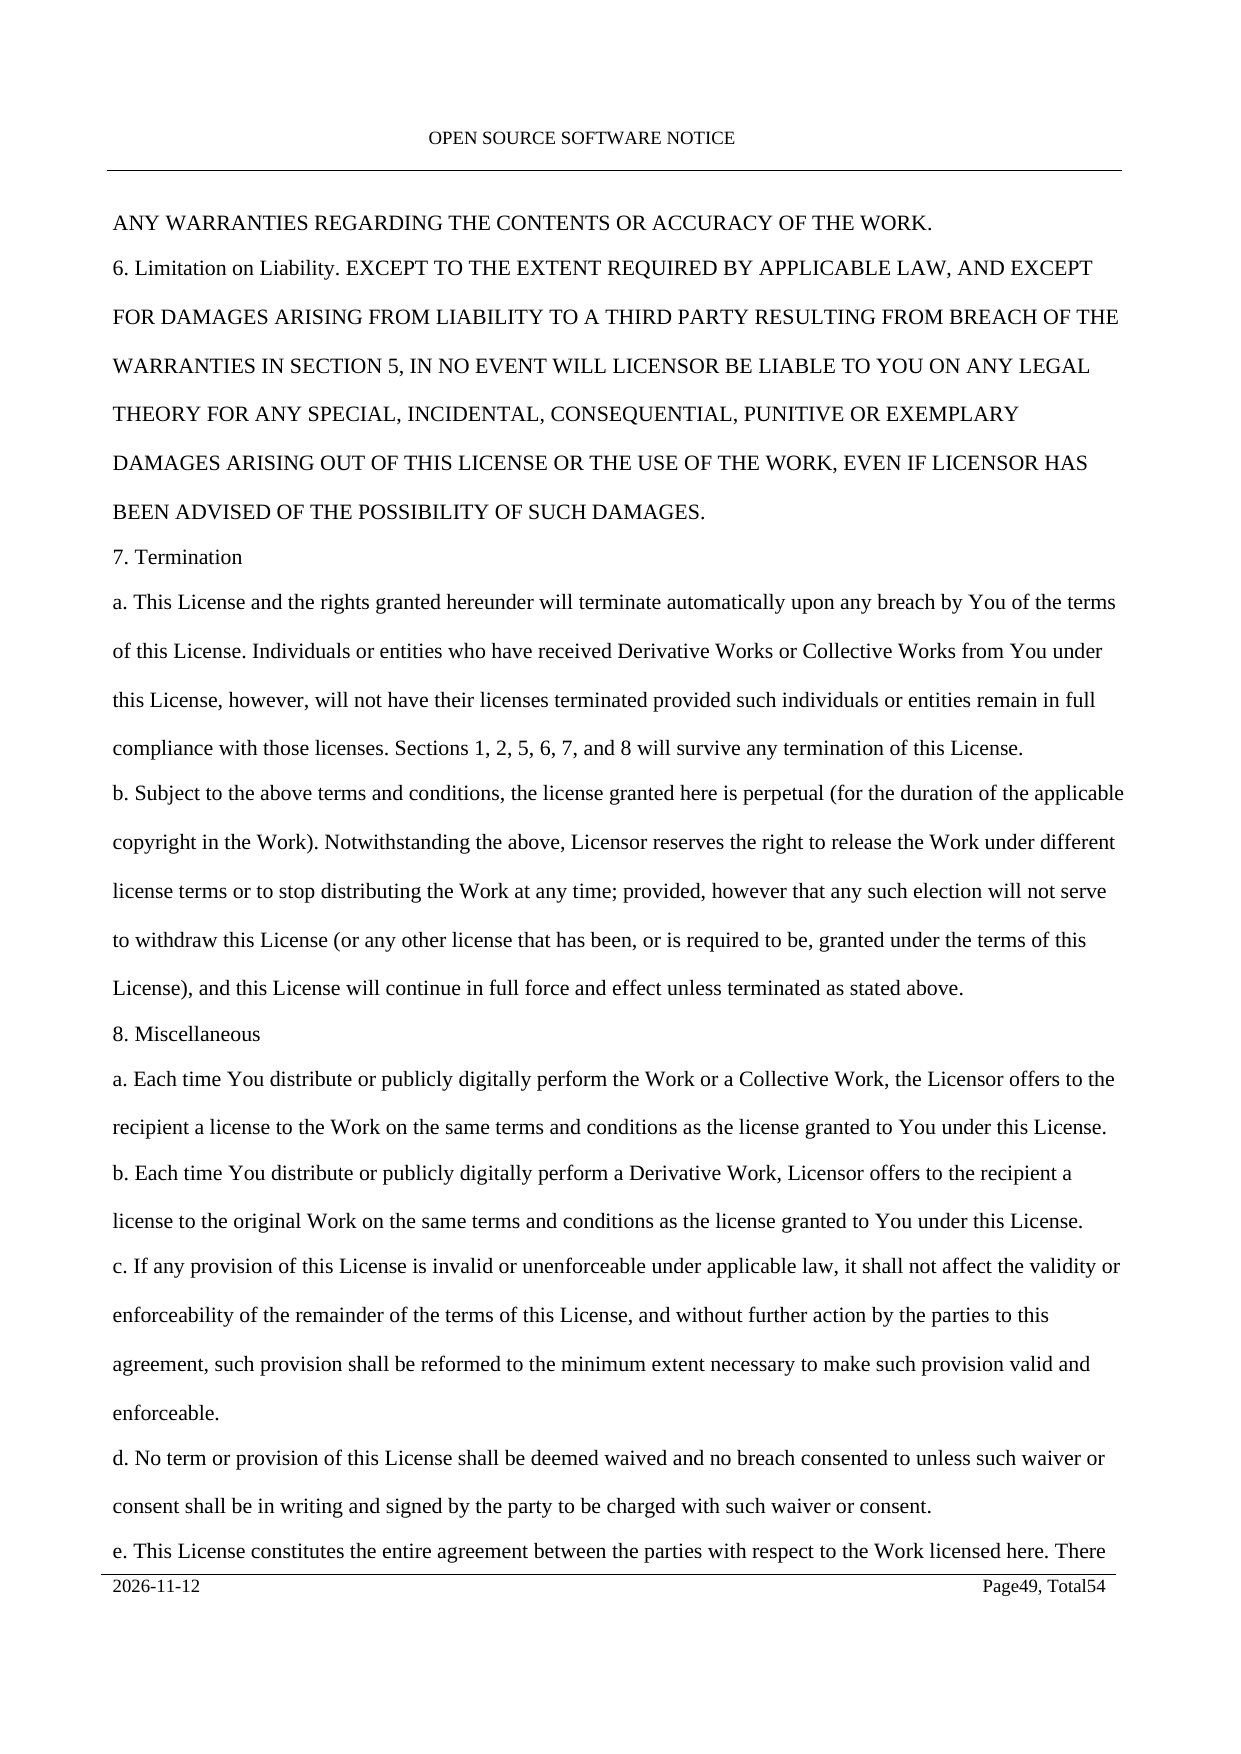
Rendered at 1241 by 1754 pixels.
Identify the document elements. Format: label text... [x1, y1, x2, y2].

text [112, 206, 1128, 239]
text d. No term or provision of this License shall be deemed waived and no breach consented to unless such waiver or consent shall be in writing and signed by the party to be charged with such waiver or consent. [112, 1441, 1128, 1522]
text a. This License and the rights granted hereunder will terminate automatically upon any breach by You of the terms of this License. Individuals or entities who have received Derivative Works or Collective Works from You under this License, however, will not have their licenses terminated provided such individuals or entities remain in full compliance with those licenses. Sections 1, 2, 5, 6, 7, and 8 will survive any termination of this License. [112, 585, 1128, 764]
text b. Subject to the above terms and conditions, the license granted here is perpetual (for the duration of the applicable copyright in the Work). Notwithstanding the above, Licensor reserves the right to release the Work under different license terms or to stop distributing the Work at any time; provided, however that any such election will not serve to withdraw this License (or any other license that has been, or is required to be, granted under the terms of this License), and this License will continue in full force and effect unless terminated as stated above. [112, 777, 1128, 1004]
text 7. Termination [112, 540, 1128, 573]
text 6. Limitation on Liability. EXCEPT TO THE EXTENT REQUIRED BY APPLICABLE LAW, AND EXCEPT FOR DAMAGES ARISING FROM LIABILITY TO A THIRD PARTY RESULTING FROM BREACH OF THE WARRANTIES IN SECTION 5, IN NO EVENT WILL LICENSOR BE LIABLE TO YOU ON ANY LEGAL THEORY FOR ANY SPECIAL, INCIDENTAL, CONSEQUENTIAL, PUNITIVE OR EXEMPLARY DAMAGES ARISING OUT OF THIS LICENSE OR THE USE OF THE WORK, EVEN IF LICENSOR HAS BEEN ADVISED OF THE POSSIBILITY OF SUCH DAMAGES. [112, 251, 1128, 528]
text 8. Miscellaneous [112, 1017, 1128, 1049]
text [112, 1535, 1128, 1567]
text a. Each time You distribute or publicly digitally perform the Work or a Collective Work, the Licensor offers to the recipient a license to the Work on the same terms and conditions as the license granted to You under this License. [112, 1062, 1128, 1143]
text b. Each time You distribute or publicly digitally perform a Derivative Work, Licensor offers to the recipient a license to the original Work on the same terms and conditions as the license granted to You under this License. [112, 1156, 1128, 1237]
text c. If any provision of this License is invalid or unenforceable under applicable law, it shall not affect the validity or enforceability of the remainder of the terms of this License, and without further action by the parties to this agreement, such provision shall be reformed to the minimum extent necessary to make such provision valid and enforceable. [112, 1250, 1128, 1428]
